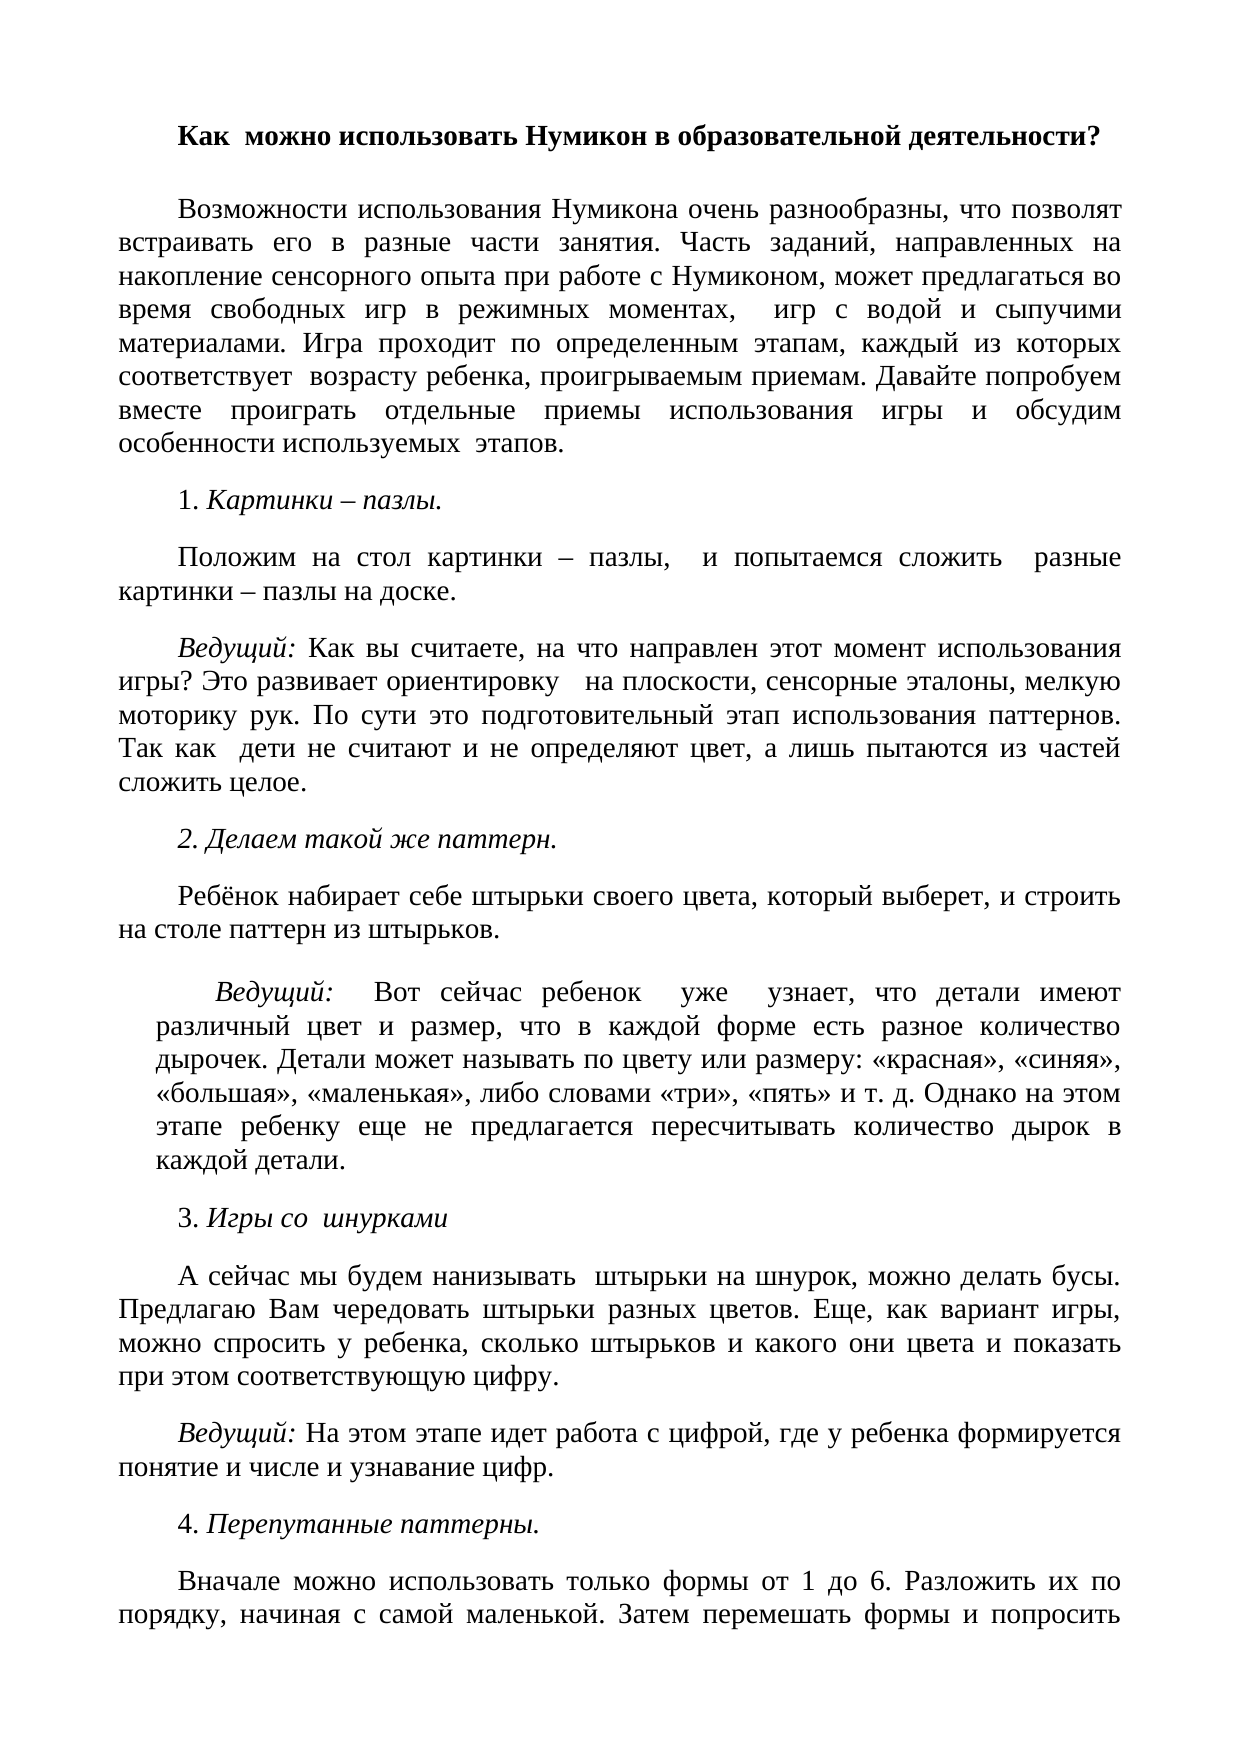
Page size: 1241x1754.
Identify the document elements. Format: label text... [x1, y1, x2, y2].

text Положим на стол картинки – пазлы, и попытаемся сложить разные картинки – пазлы на доске. [118, 539, 1122, 607]
text Ведущий: Как вы считаете, на что направлен этот момент использования игры? Это развивает ориентировку на плоскости, сенсорные эталоны, мелкую моторику рук. По сути это подготовительный этап использования паттернов. Так как дети не считают и не определяют цвет, а лишь пытаются из частей сложить целое. [118, 630, 1122, 798]
text Ведущий: На этом этапе идет работа с цифрой, где у ребенка формируется понятие и числе и узнавание цифр. [118, 1415, 1122, 1482]
text 1. Картинки – пазлы. [118, 482, 1122, 516]
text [118, 1563, 1122, 1630]
text Ведущий: Вот сейчас ребенок уже узнает, что детали имеют различный цвет и размер, что в каждой форме есть разное количество дырочек. Детали может называть по цвету или размеру: «красная», «синяя», «большая», «маленькая», либо словами «три», «пять» и т. д. Однако на этом этапе ребенку еще не предлагается пересчитывать количество дырок в каждой детали. [156, 974, 1122, 1176]
text 3. Игры со шнурками [118, 1201, 1122, 1234]
text Возможности использования Нумикона очень разнообразны, что позволят встраивать его в разные части занятия. Часть заданий, направленных на накопление сенсорного опыта при работе с Нумиконом, может предлагаться во время свободных игр в режимных моментах, игр с водой и сыпучими материалами. Игра проходит по определенным этапам, каждый из которых соответствует возрасту ребенка, проигрываемым приемам. Давайте попробуем вместе проиграть отдельные приемы использования игры и обсудим особенности используемых этапов. [118, 191, 1122, 459]
text Как можно использовать Нумикон в образовательной деятельности? [118, 118, 1122, 152]
text 2. Делаем такой же паттерн. [118, 821, 1122, 855]
text 4. Перепутанные паттерны. [118, 1506, 1122, 1539]
text А сейчас мы будем нанизывать штырьки на шнурок, можно делать бусы. Предлагаю Вам чередовать штырьки разных цветов. Еще, как вариант игры, можно спросить у ребенка, сколько штырьков и какого они цвета и показать при этом соответствующую цифру. [118, 1258, 1122, 1392]
text Ребёнок набирает себе штырьки своего цвета, который выберет, и строить на столе паттерн из штырьков. [118, 878, 1122, 945]
